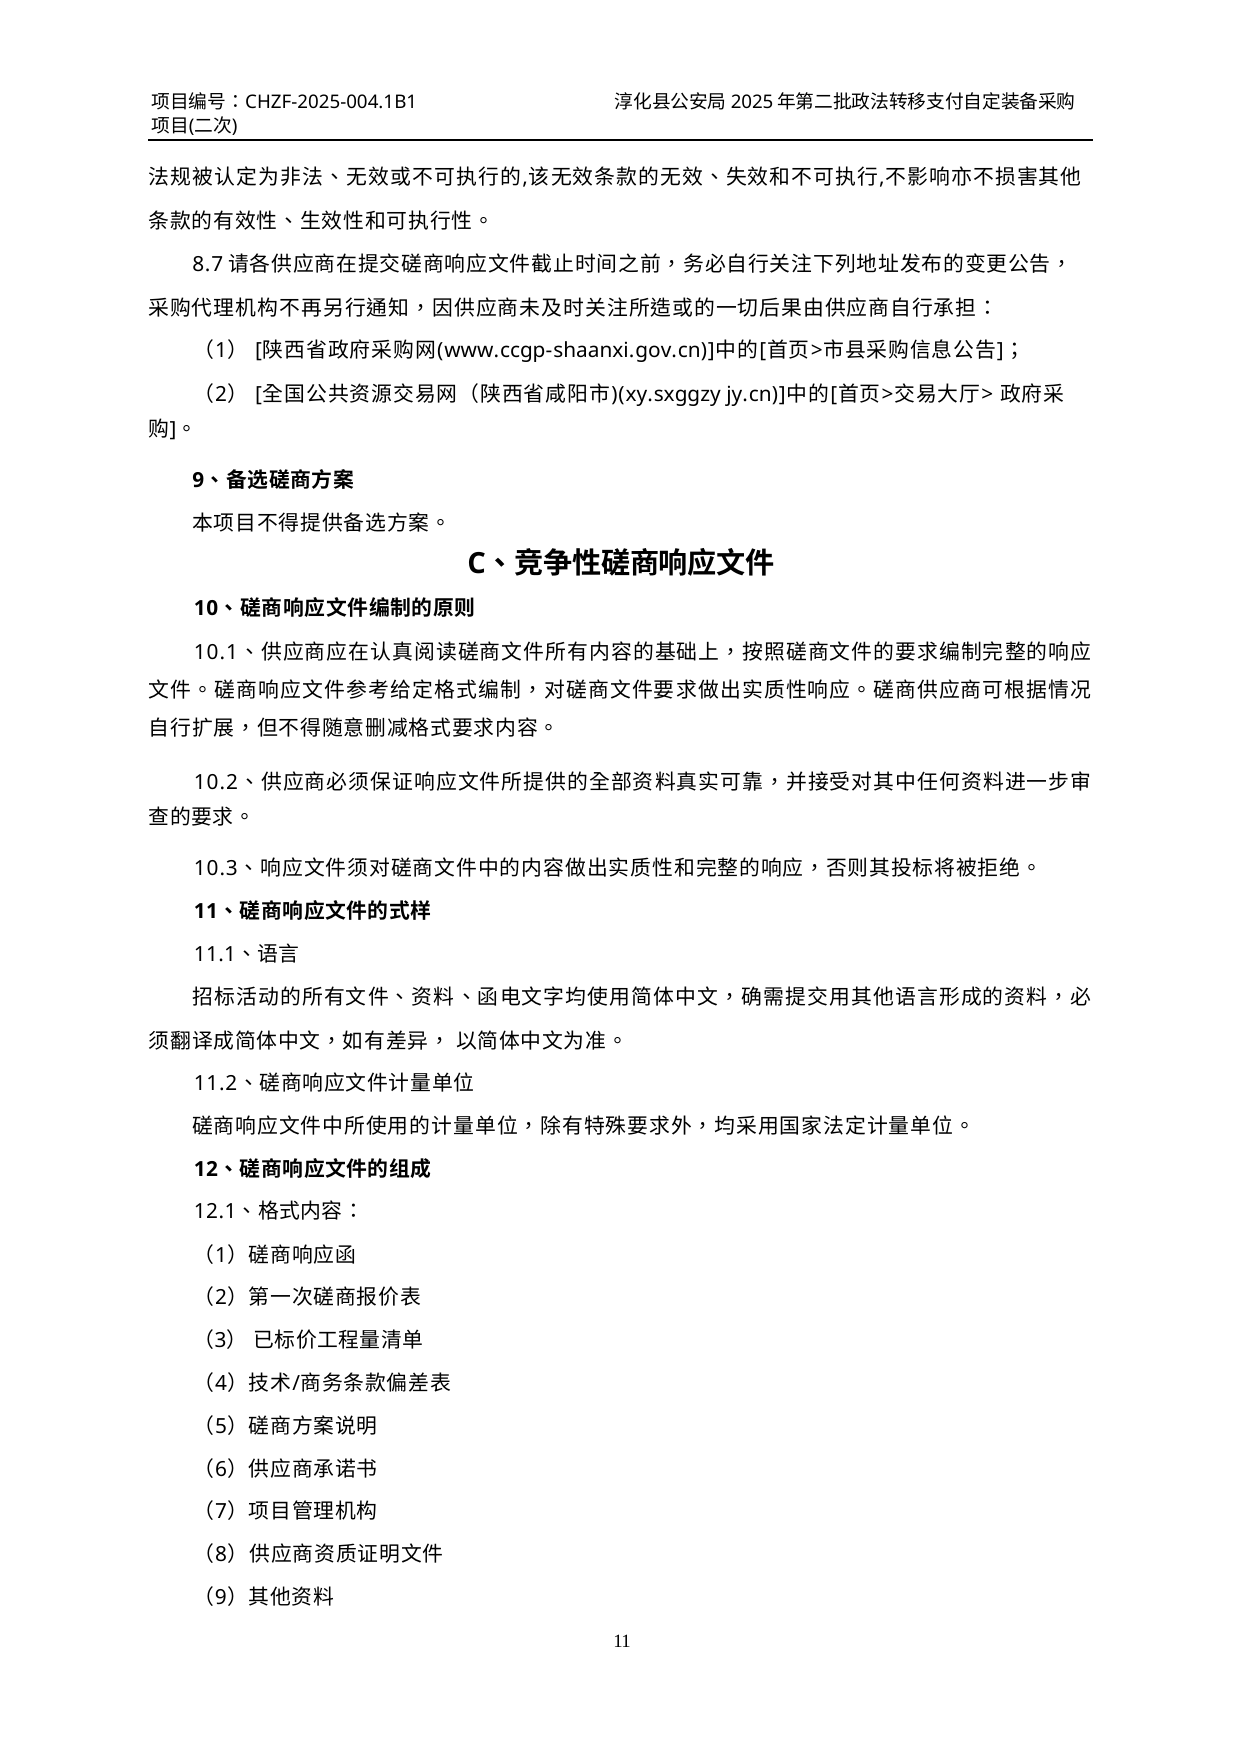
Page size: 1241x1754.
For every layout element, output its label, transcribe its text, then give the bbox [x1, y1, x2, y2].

text 招标活动的所有文件、资料、函电文字均使用简体中文，确需提交用其他语言形成的资料，必须翻译成简体中文，如有差异， 以简体中文为准。 [149, 982, 1092, 1054]
text 10.1、供应商应在认真阅读磋商文件所有内容的基础上，按照磋商文件的要求编制完整的响应文件。磋商响应文件参考给定格式编制，对磋商文件要求做出实质性响应。磋商供应商可根据情况自行扩展，但不得随意删减格式要求内容。 [148, 637, 1093, 742]
text （8）供应商资质证明文件 [193, 1540, 1093, 1567]
text （2） [全国公共资源交易网（陕西省咸阳市)(xy.sxggzy jy.cn)]中的[首页>交易大厅> 政府采购]。 [148, 379, 1092, 443]
text 12、磋商响应文件的组成 [194, 1155, 1093, 1182]
text 10.3、响应文件须对磋商文件中的内容做出实质性和完整的响应，否则其投标将被拒绝。 [194, 854, 1093, 881]
text （1）磋商响应函 [193, 1241, 1093, 1267]
text 11.1、语言 [194, 939, 1093, 966]
text （3） 已标价工程量清单 [193, 1326, 1093, 1353]
text 10.2、供应商必须保证响应文件所提供的全部资料真实可靠，并接受对其中任何资料进一步审查的要求。 [148, 767, 1093, 831]
text 8.7请各供应商在提交磋商响应文件截止时间之前，务必自行关注下列地址发布的变更公告，采购代理机构不再另行通知，因供应商未及时关注所造或的一切后果由供应商自行承担： [148, 249, 1092, 321]
text （7）项目管理机构 [193, 1498, 1093, 1524]
text 11.2、磋商响应文件计量单位 [194, 1069, 1093, 1096]
text （2）第一次磋商报价表 [193, 1283, 1093, 1310]
text 9、备选磋商方案 [192, 466, 1093, 493]
text （6）供应商承诺书 [193, 1455, 1093, 1481]
text 本项目不得提供备选方案。 [192, 509, 1093, 535]
text 法规被认定为非法、无效或不可执行的,该无效条款的无效、失效和不可执行,不影响亦不损害其他条款的有效性、生效性和可执行性。 [148, 162, 1092, 234]
text （4）技术/商务条款偏差表 [193, 1369, 1093, 1396]
text C、竞争性磋商响应文件 [467, 545, 1093, 581]
text 12.1、格式内容： [194, 1197, 1093, 1224]
text 磋商响应文件中所使用的计量单位，除有特殊要求外，均采用国家法定计量单位。 [192, 1112, 1093, 1139]
text （1） [陕西省政府采购网(www.ccgp-shaanxi.gov.cn)]中的[首页>市县采购信息公告]； [193, 336, 1093, 363]
text 11、磋商响应文件的式样 [194, 897, 1093, 924]
text 10、磋商响应文件编制的原则 [194, 594, 1093, 621]
text （5）磋商方案说明 [193, 1412, 1093, 1439]
text （9）其他资料 [193, 1583, 1093, 1610]
